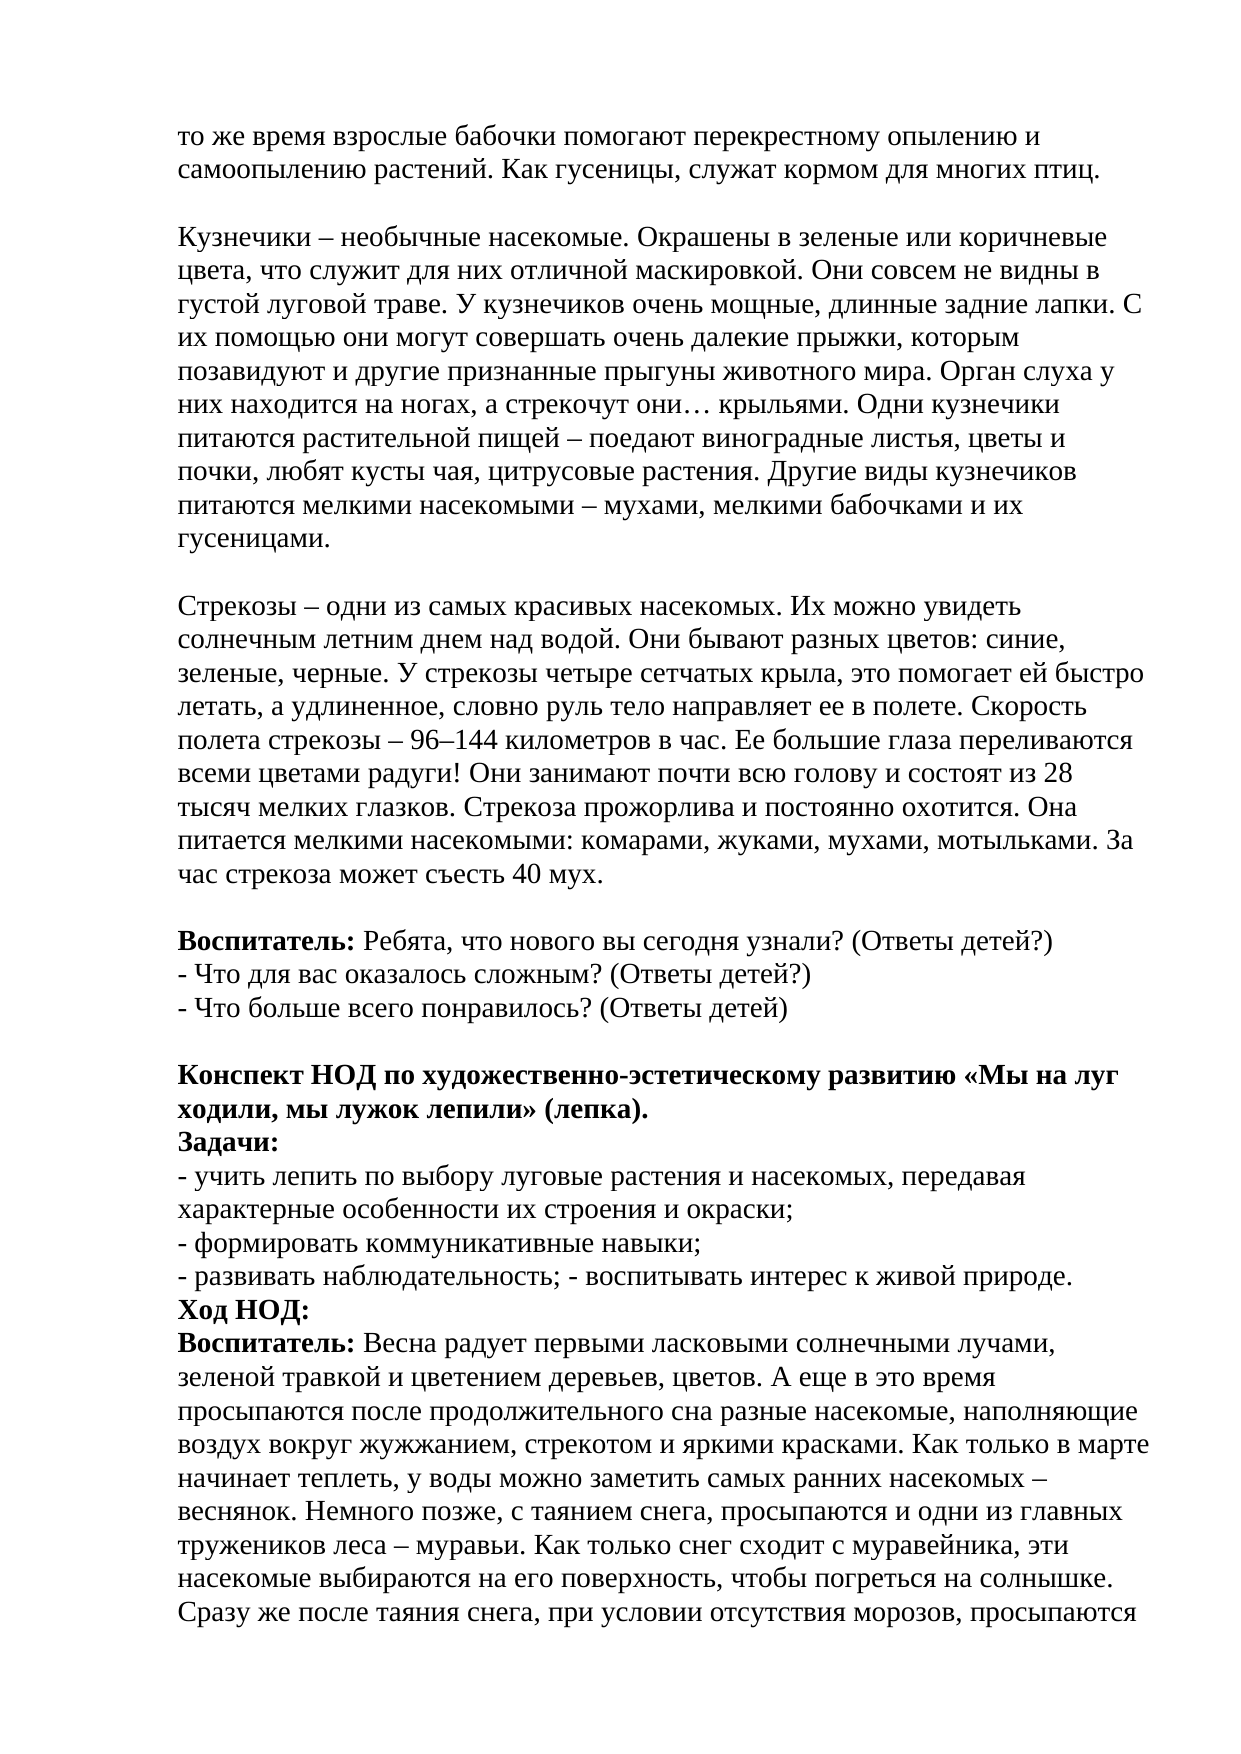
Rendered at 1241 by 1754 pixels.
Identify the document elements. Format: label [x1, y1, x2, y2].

text [177, 118, 1152, 1627]
